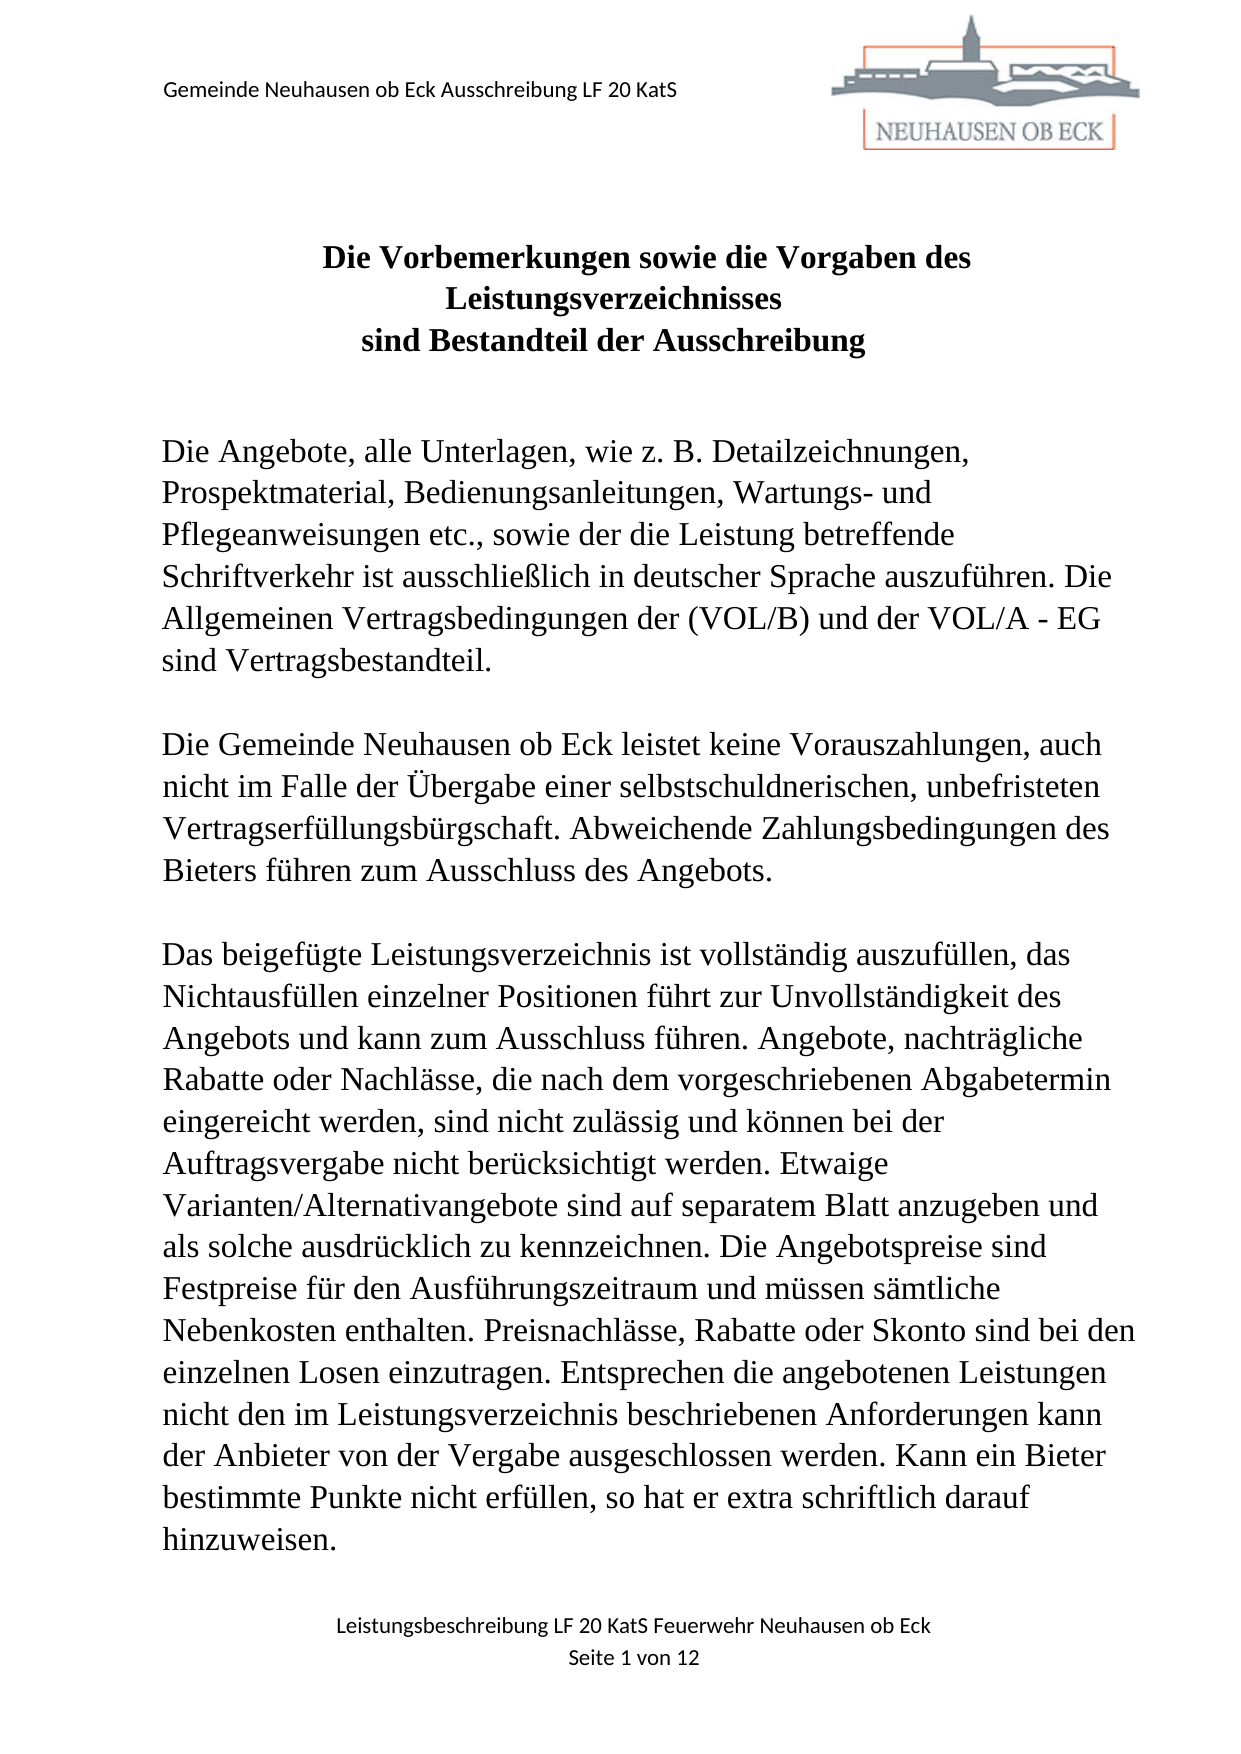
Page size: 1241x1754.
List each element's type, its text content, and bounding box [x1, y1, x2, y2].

picture [831, 14, 1140, 150]
text Das beigefügte Leistungsverzeichnis ist vollständig auszufüllen, das Nichtausfüllen einzelner Positionen führt zur Unvollständigkeit des Angebots und kann zum Ausschluss führen. Angebote, nachträgliche Rabatte oder Nachlässe, die nach dem vorgeschriebenen Abgabetermin eingereicht werden, sind nicht zulässig und können bei der Auftragsvergabe nicht berücksichtigt werden. Etwaige Varianten/Alternativangebote sind auf separatem Blatt anzugeben und als solche ausdrücklich zu kennzeichnen. Die Angebotspreise sind Festpreise für den Ausführungszeitraum und müssen sämtliche Nebenkosten enthalten. Preisnachlässe, Rabatte oder Skonto sind bei den einzelnen Losen einzutragen. Entsprechen die angebotenen Leistungen nicht den im Leistungsverzeichnis beschriebenen Anforderungen kann der Anbieter von der Vergabe ausgeschlossen werden. Kann ein Bieter bestimmte Punkte nicht erfüllen, so hat er extra schriftlich darauf hinzuweisen. [161, 934, 1139, 1557]
text Die Gemeinde Neuhausen ob Eck leistet keine Vorauszahlungen, auch nicht im Falle der Übergabe einer selbstschuldnerischen, unbefristeten Vertragserfüllungsbürgschaft. Abweichende Zahlungsbedingungen des Bieters führen zum Ausschluss des Angebots. [161, 724, 1139, 888]
text Die Angebote, alle Unterlagen, wie z. B. Detailzeichnungen, Prospektmaterial, Bedienungsanleitungen, Wartungs- und Pflegeanweisungen etc., sowie der die Leistung betreffende Schriftverkehr ist ausschließlich in deutscher Sprache auszuführen. Die Allgemeinen Vertragsbedingungen der (VOL/B) und der VOL/A - EG sind Vertragsbestandteil. [161, 431, 1139, 678]
text Die Vorbemerkungen sowie die Vorgaben des Leistungsverzeichnisses sind Bestandteil der Ausschreibung [87, 237, 1139, 358]
